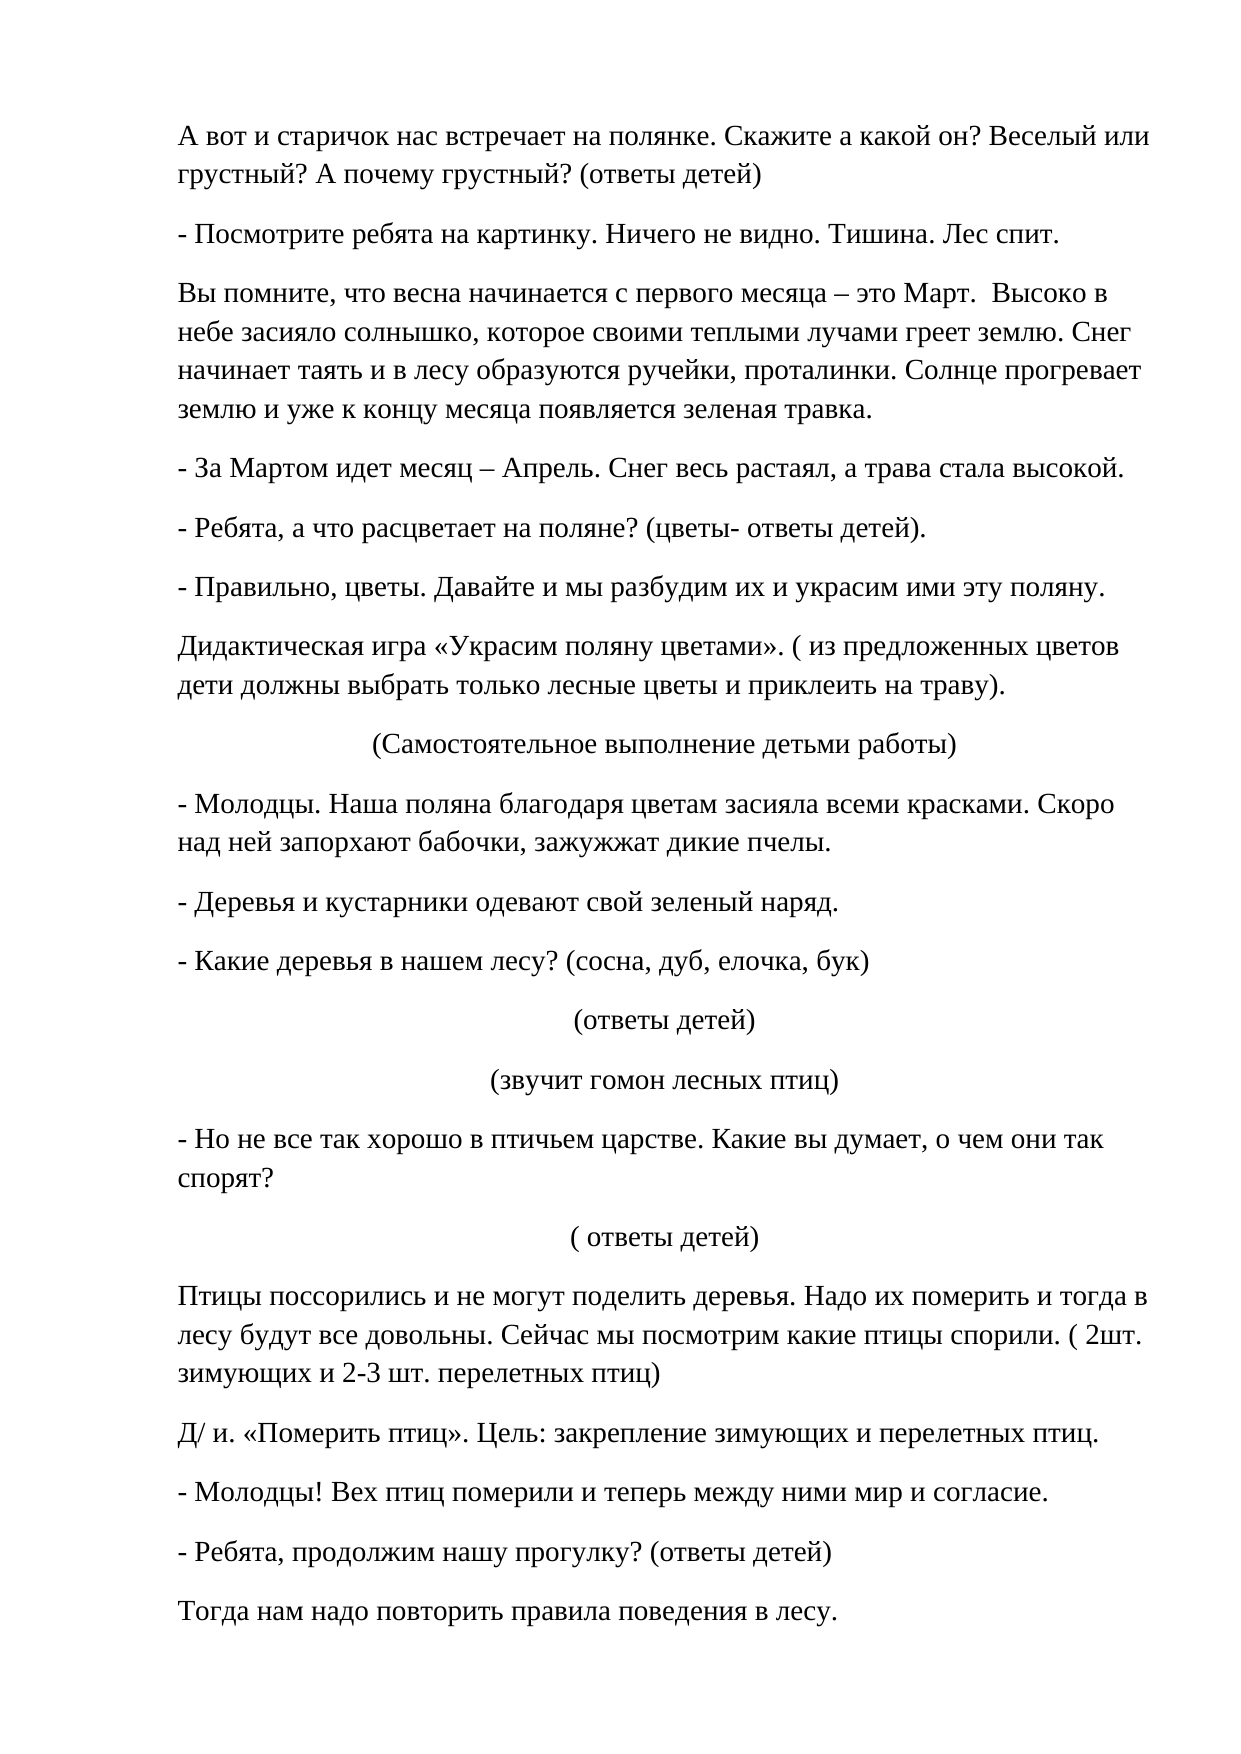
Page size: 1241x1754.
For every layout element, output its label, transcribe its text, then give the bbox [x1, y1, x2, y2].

text - За Мартом идет месяц – Апрель. Снег весь растаял, а трава стала высокой. [177, 450, 1152, 484]
text Вы помните, что весна начинается с первого месяца – это Март. Высоко в небе засияло солнышко, которое своими теплыми лучами греет землю. Снег начинает таять и в лесу образуются ручейки, проталинки. Солнце прогревает землю и уже к концу месяца появляется зеленая травка. [177, 275, 1152, 424]
text - Деревья и кустарники одевают свой зеленый наряд. [177, 884, 1152, 917]
text (Самостоятельное выполнение детьми работы) [177, 726, 1152, 760]
text - Посмотрите ребята на картинку. Ничего не видно. Тишина. Лес спит. [177, 216, 1152, 249]
text - Молодцы! Вех птиц померили и теперь между ними мир и согласие. [177, 1474, 1152, 1508]
text ( ответы детей) [177, 1219, 1152, 1253]
text Д/ и. «Померить птиц». Цель: закрепление зимующих и перелетных птиц. [177, 1415, 1152, 1448]
text - Ребята, а что расцветает на поляне? (цветы- ответы детей). [177, 510, 1152, 543]
text - Молодцы. Наша поляна благодаря цветам засияла всеми красками. Скоро над ней запорхают бабочки, зажужжат дикие пчелы. [177, 786, 1152, 858]
text - Правильно, цветы. Давайте и мы разбудим их и украсим ими эту поляну. [177, 569, 1152, 603]
text Тогда нам надо повторить правила поведения в лесу. [177, 1593, 1152, 1627]
text (звучит гомон лесных птиц) [177, 1062, 1152, 1095]
text Птицы поссорились и не могут поделить деревья. Надо их померить и тогда в лесу будут все довольны. Сейчас мы посмотрим какие птицы спорили. ( 2шт. зимующих и 2-3 шт. перелетных птиц) [177, 1278, 1152, 1389]
text Дидактическая игра «Украсим поляну цветами». ( из предложенных цветов дети должны выбрать только лесные цветы и приклеить на траву). [177, 628, 1152, 701]
text - Какие деревья в нашем лесу? (сосна, дуб, елочка, бук) [177, 943, 1152, 977]
text А вот и старичок нас встречает на полянке. Скажите а какой он? Веселый или грустный? А почему грустный? (ответы детей) [177, 118, 1152, 190]
text - Ребята, продолжим нашу прогулку? (ответы детей) [177, 1534, 1152, 1567]
text - Но не все так хорошо в птичьем царстве. Какие вы думает, о чем они так спорят? [177, 1121, 1152, 1193]
text (ответы детей) [177, 1002, 1152, 1036]
